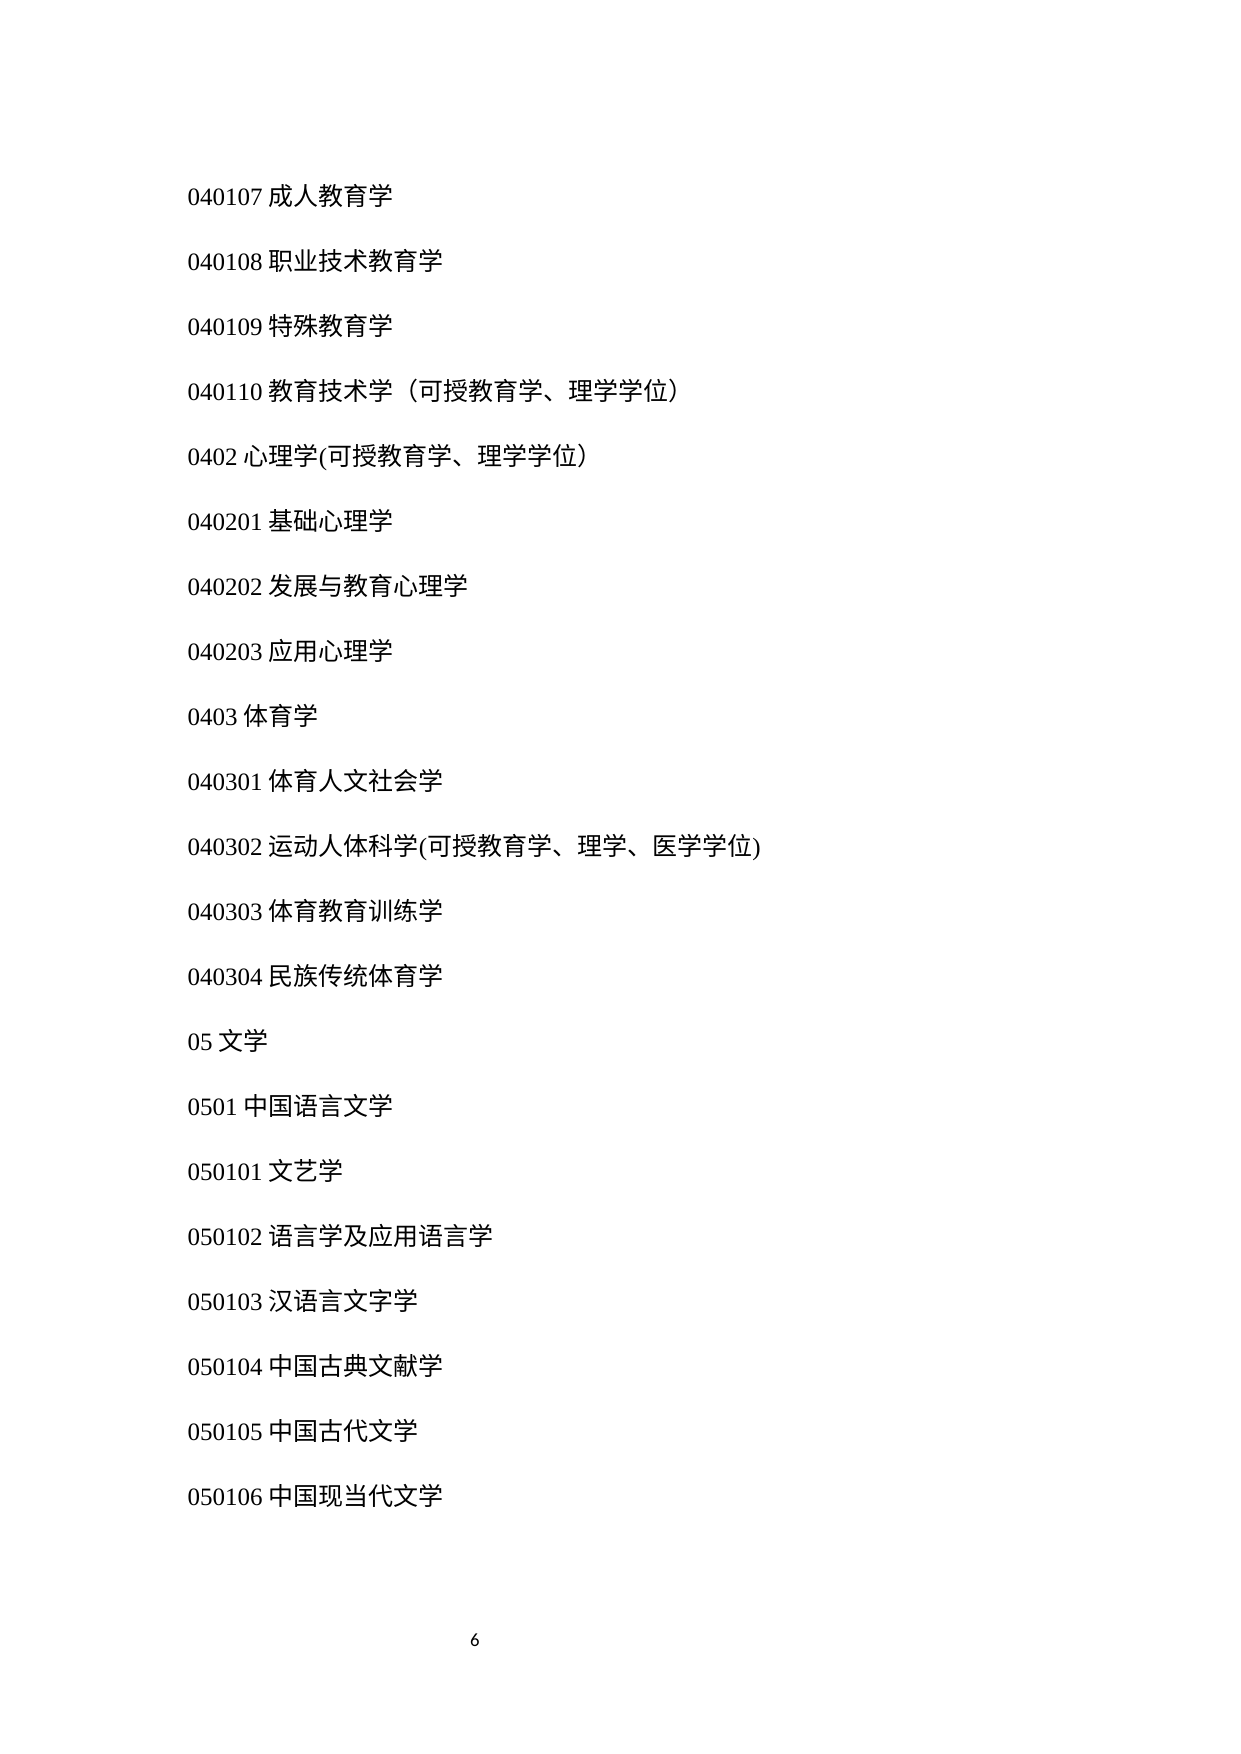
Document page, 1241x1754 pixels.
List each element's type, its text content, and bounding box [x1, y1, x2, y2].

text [187, 1072, 1053, 1527]
text 0402 心理学(可授教育学、理学学位） 040201 基础心理学 040202 发展与教育心理学 040203 应用心理学 [187, 422, 1053, 682]
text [187, 162, 1053, 422]
text 0403 体育学 040301 体育人文社会学 040302 运动人体科学(可授教育学、理学、医学学位) 040303 体育教育训练学 040304 民族传统体育学 [187, 682, 1053, 1007]
text 05 文学 [187, 1007, 1053, 1072]
